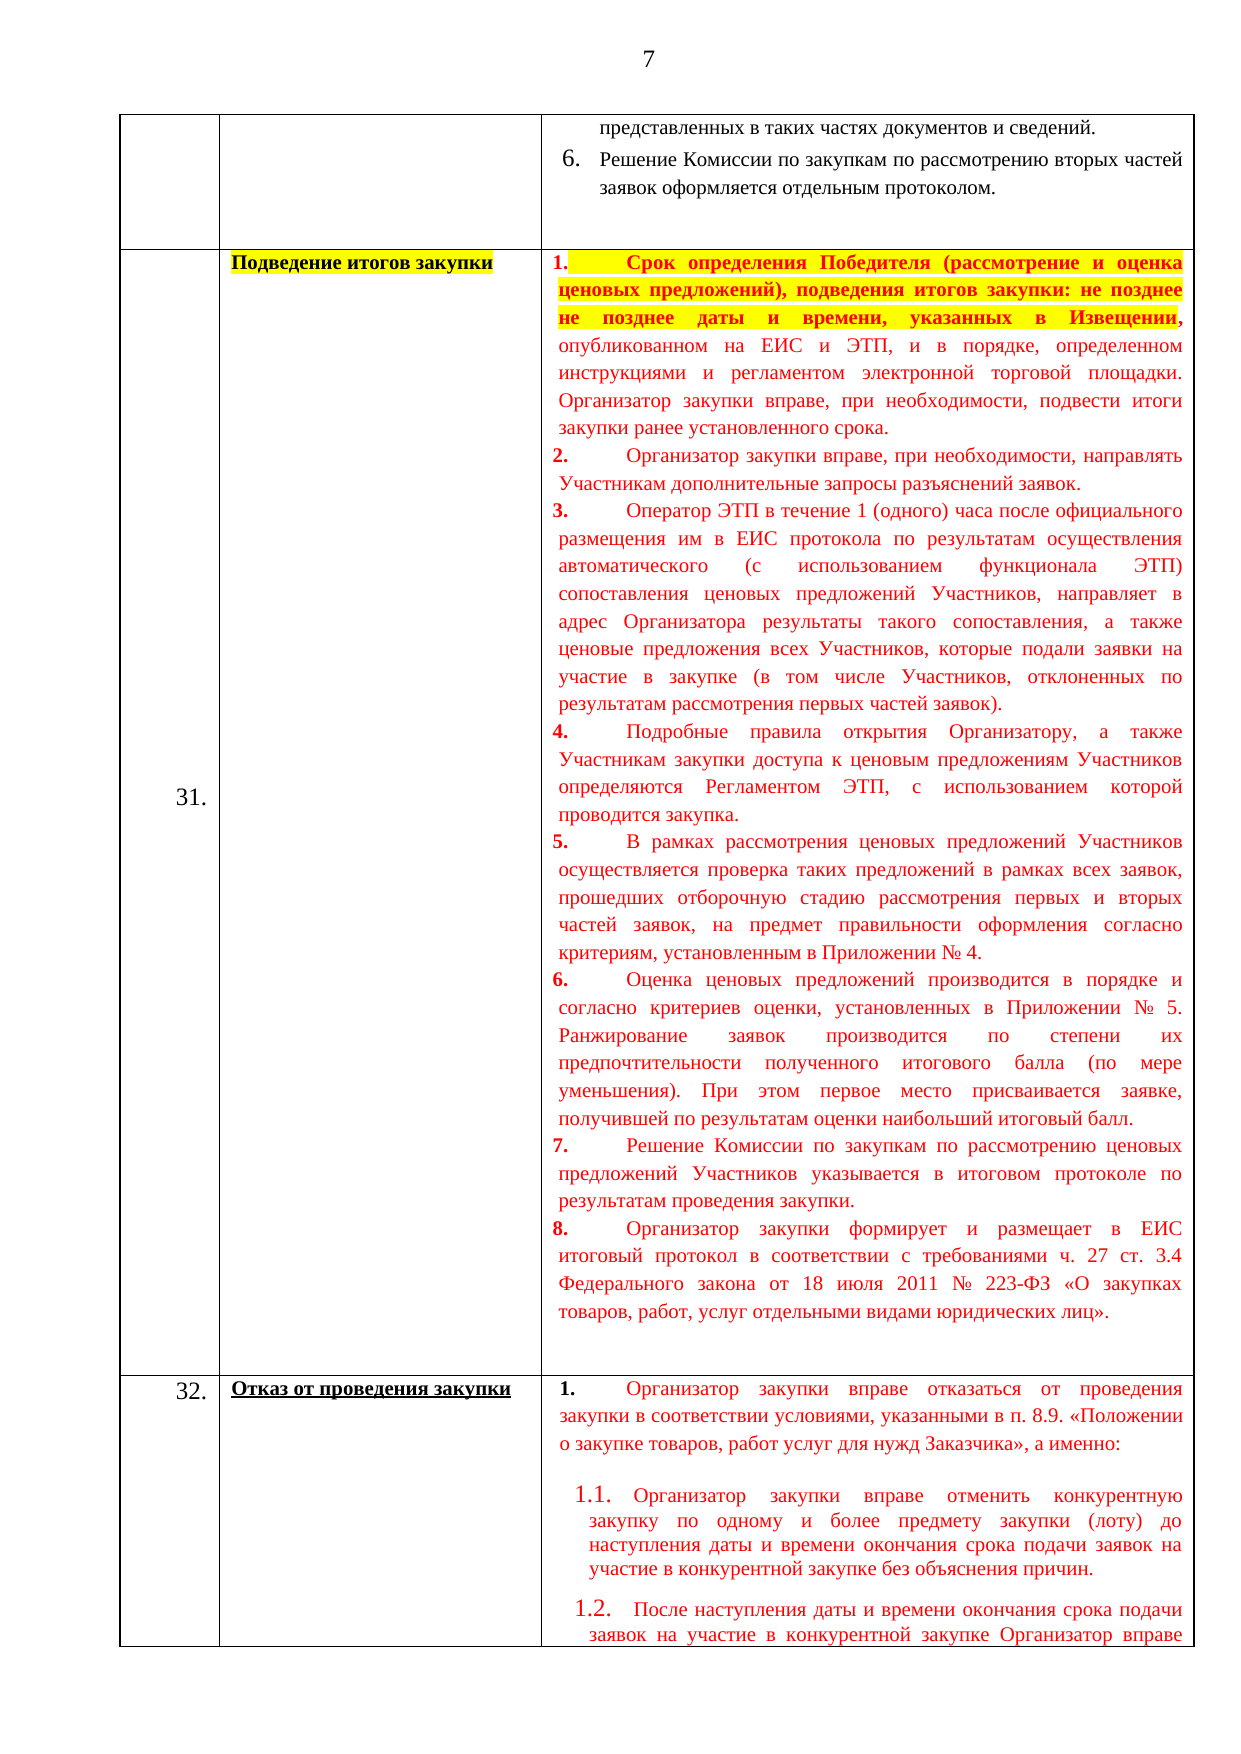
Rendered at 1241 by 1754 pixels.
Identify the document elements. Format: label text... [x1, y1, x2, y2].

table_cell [542, 1376, 1193, 1646]
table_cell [220, 115, 541, 249]
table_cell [220, 1376, 541, 1646]
table_cell Подведение итогов закупки [220, 250, 541, 1375]
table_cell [542, 115, 1193, 249]
table_cell [121, 1376, 219, 1646]
table_cell Срок определения Победителя (рассмотрение и оценка ценовых предложений), подведения итогов закупки: не позднее не позднее даты и времени, указанных в Извещении, опубликованном на ЕИС и ЭТП, и в порядке, определенном инструкциями и регламентом электронной торговой площадки. Организатор закупки вправе, при необходимости, подвести итоги закупки ранее установленного срока. Организатор закупки вправе, при необходимости, направлять Участникам дополнительные запросы разъяснений заявок. Оператор ЭТП в течение 1 (одного) часа после официального размещения им в ЕИС протокола по результатам осуществления автоматического (с использованием функционала ЭТП) сопоставления ценовых предложений Участников, направляет в адрес Организатора результаты такого сопоставления, а также ценовые предложения всех Участников, которые подали заявки на участие в закупке (в том числе Участников, отклоненных по результатам рассмотрения первых частей заявок). Подробные правила открытия Организатору, а также Участникам закупки доступа к ценовым предложениям Участников определяются Регламентом ЭТП, с использованием которой проводится закупка. В рамках рассмотрения ценовых предложений Участников осуществляется проверка таких предложений в рамках всех заявок, прошедших отборочную стадию рассмотрения первых и вторых частей заявок, на предмет правильности оформления согласно критериям, установленным в Приложении № 4. Оценка ценовых предложений производится в порядке и согласно критериев оценки, установленных в Приложении № 5. Ранжирование заявок производится по степени их предпочтительности полученного итогового балла (по мере уменьшения). При этом первое место присваивается заявке, получившей по результатам оценки наибольший итоговый балл. Решение Комиссии по закупкам по рассмотрению ценовых предложений Участников указывается в итоговом протоколе по результатам проведения закупки. Организатор закупки формирует и размещает в ЕИС итоговый протокол в соответствии с требованиями ч. 27 ст. 3.4 Федерального закона от 18 июля 2011 № 223-ФЗ «О закупках товаров, работ, услуг отдельными видами юридических лиц». [542, 250, 1193, 1375]
table_cell [121, 115, 219, 249]
table_cell [121, 250, 219, 1375]
